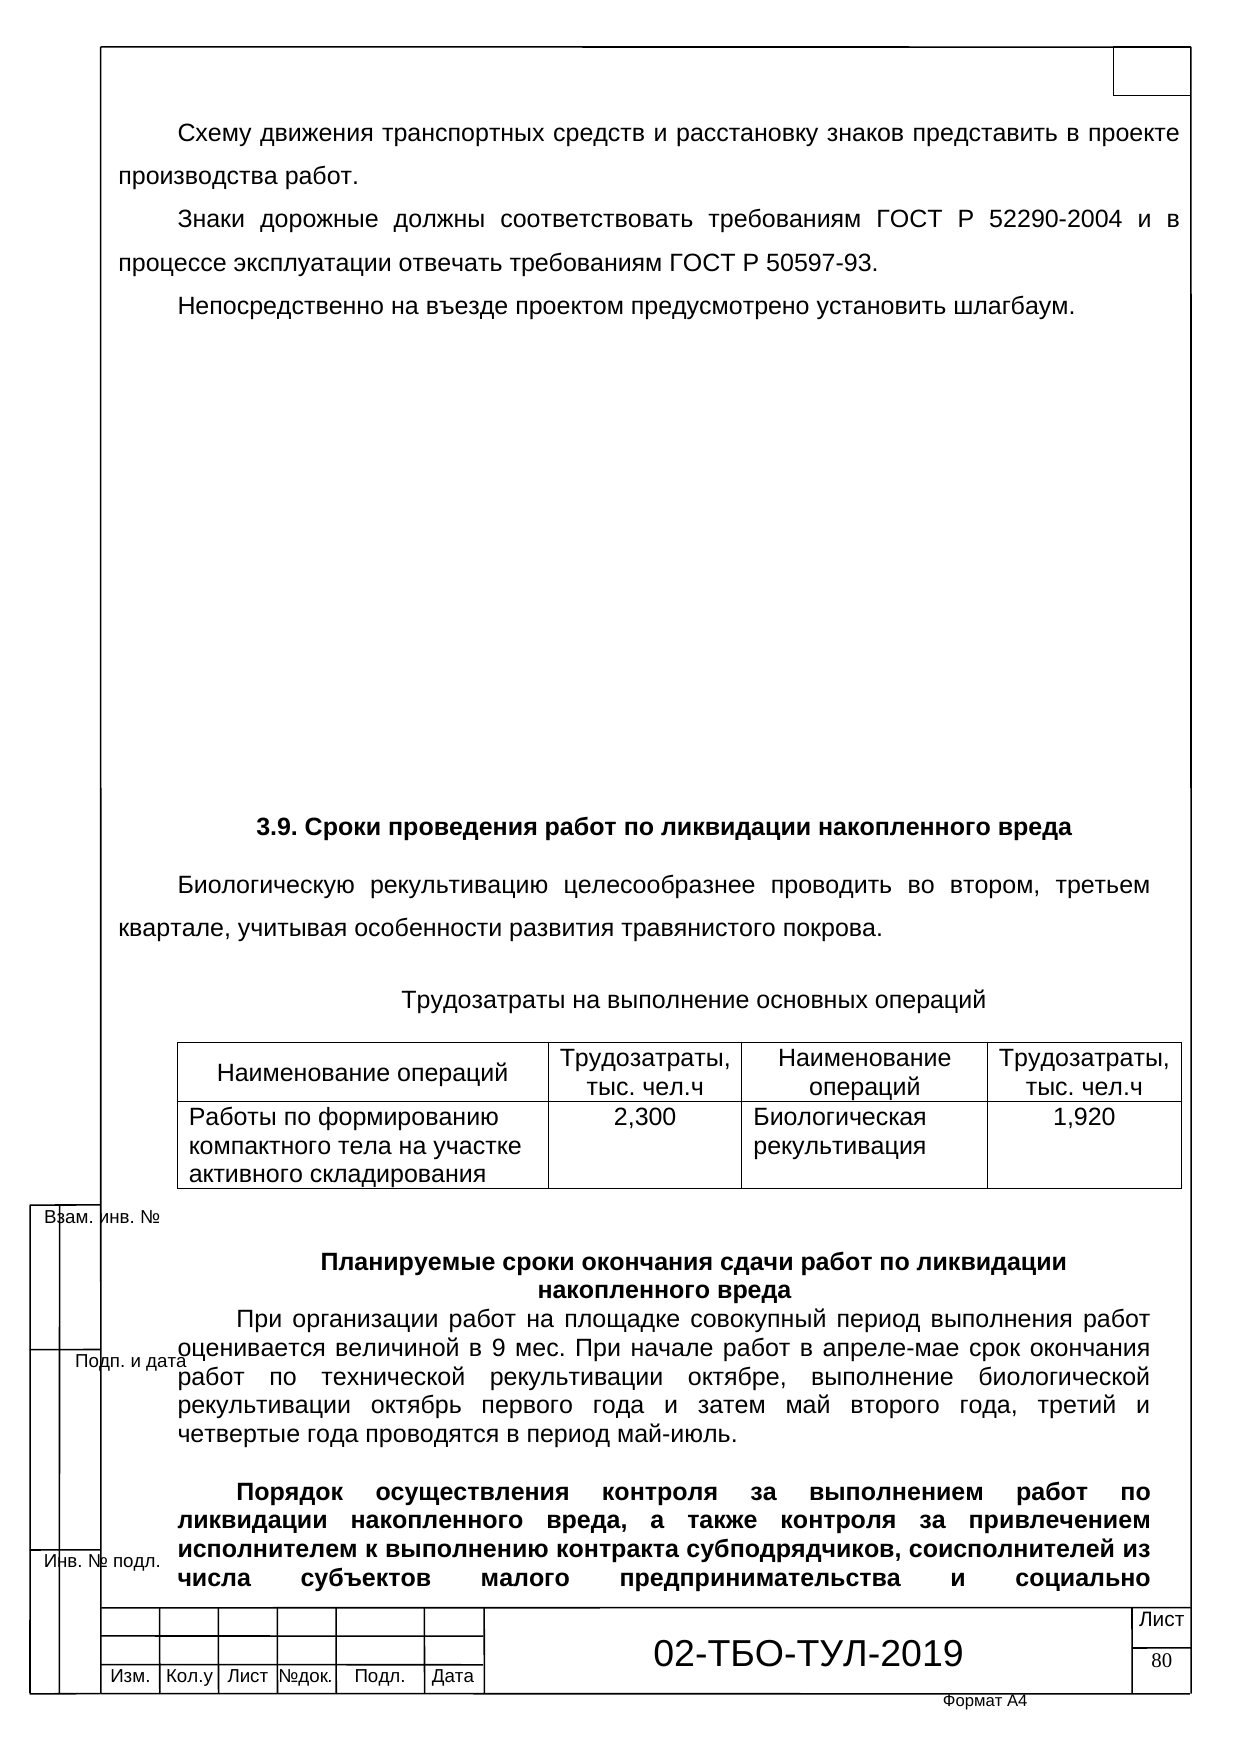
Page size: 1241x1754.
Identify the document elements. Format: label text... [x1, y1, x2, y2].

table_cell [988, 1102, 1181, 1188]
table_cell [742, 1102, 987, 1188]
text Биологическую рекультивацию целесообразнее проводить во втором, третьем квартале, учитывая особенности развития травянистого покрова. [118, 870, 1152, 942]
text При организации работ на площадке совокупный период выполнения работ оценивается величиной в 9 мес. При начале работ в апреле-мае срок окончания работ по технической рекультивации октябре, выполнение биологической рекультивации октябрь первого года и затем май второго года, третий и четвертые года проводятся в период май-июль. [177, 1304, 1152, 1448]
text Знаки дорожные должны соответствовать требованиям ГОСТ Р 52290-2004 и в процессе эксплуатации отвечать требованиям ГОСТ Р 50597-93. [118, 204, 1181, 276]
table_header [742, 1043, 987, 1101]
text Планируемые сроки окончания сдачи работ по ликвидации накопленного вреда [177, 1247, 1152, 1304]
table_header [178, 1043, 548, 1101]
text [177, 1477, 1152, 1592]
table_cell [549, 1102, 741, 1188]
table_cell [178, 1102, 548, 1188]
text Схему движения транспортных средств и расстановку знаков представить в проекте производства работ. [118, 118, 1181, 190]
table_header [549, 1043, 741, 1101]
subtitle 3.9. Сроки проведения работ по ликвидации накопленного вреда [177, 812, 1152, 841]
text Непосредственно на въезде проектом предусмотрено установить шлагбаум. [118, 291, 1181, 319]
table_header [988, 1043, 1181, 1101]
text Трудозатраты на выполнение основных операций [177, 985, 1152, 1013]
